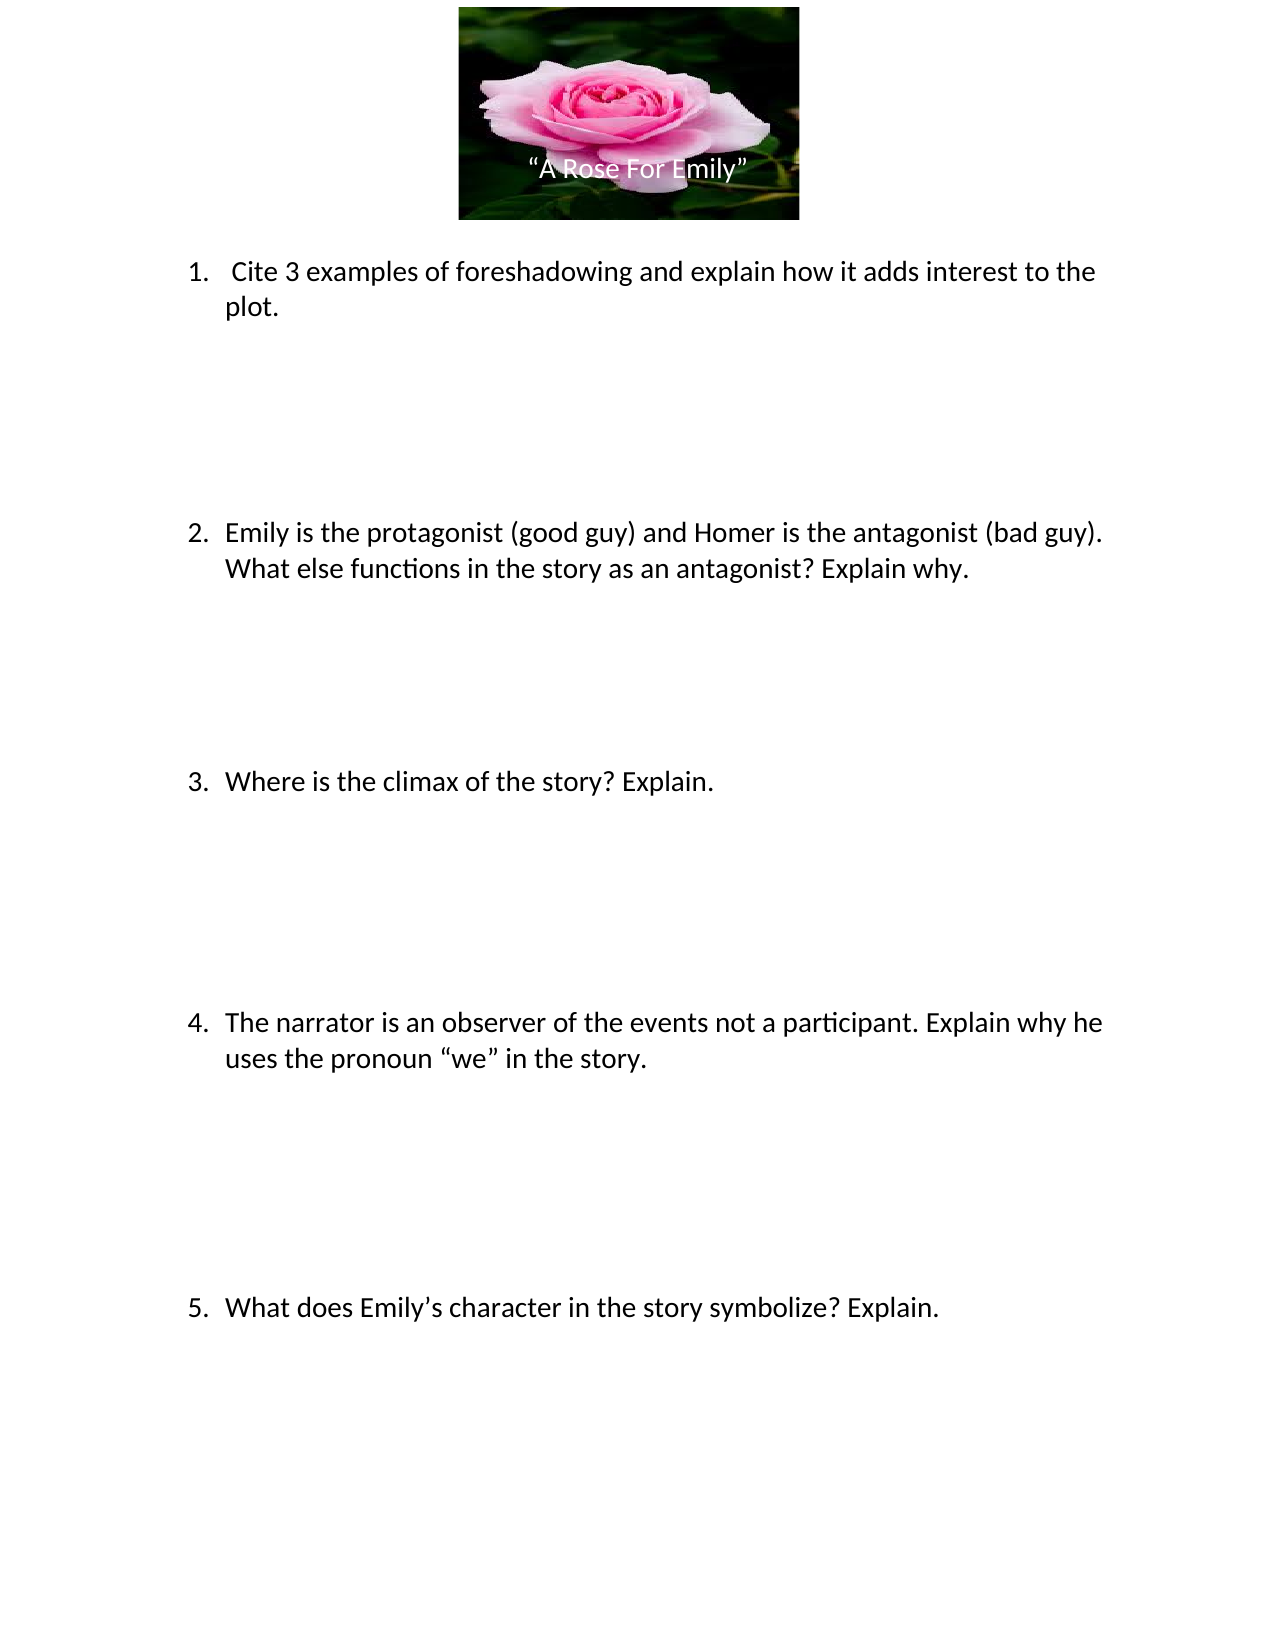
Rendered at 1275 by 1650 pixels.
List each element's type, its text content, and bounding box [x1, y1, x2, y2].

list Cite 3 examples of foreshadowing and explain how it adds interest to the plot. [187, 253, 1125, 324]
list Emily is the protagonist (good guy) and Homer is the antagonist (bad guy). What else functions in the story as an antagonist? Explain why. [187, 514, 1125, 585]
list The narrator is an observer of the events not a participant. Explain why he uses the pronoun “we” in the story. [187, 1004, 1125, 1075]
list Where is the climax of the story? Explain. [187, 763, 1125, 799]
list What does Emily’s character in the story symbolize? Explain. [187, 1289, 1125, 1325]
picture [458, 7, 800, 150]
text “A Rose For Emily” [150, 150, 1125, 186]
picture [458, 186, 800, 220]
